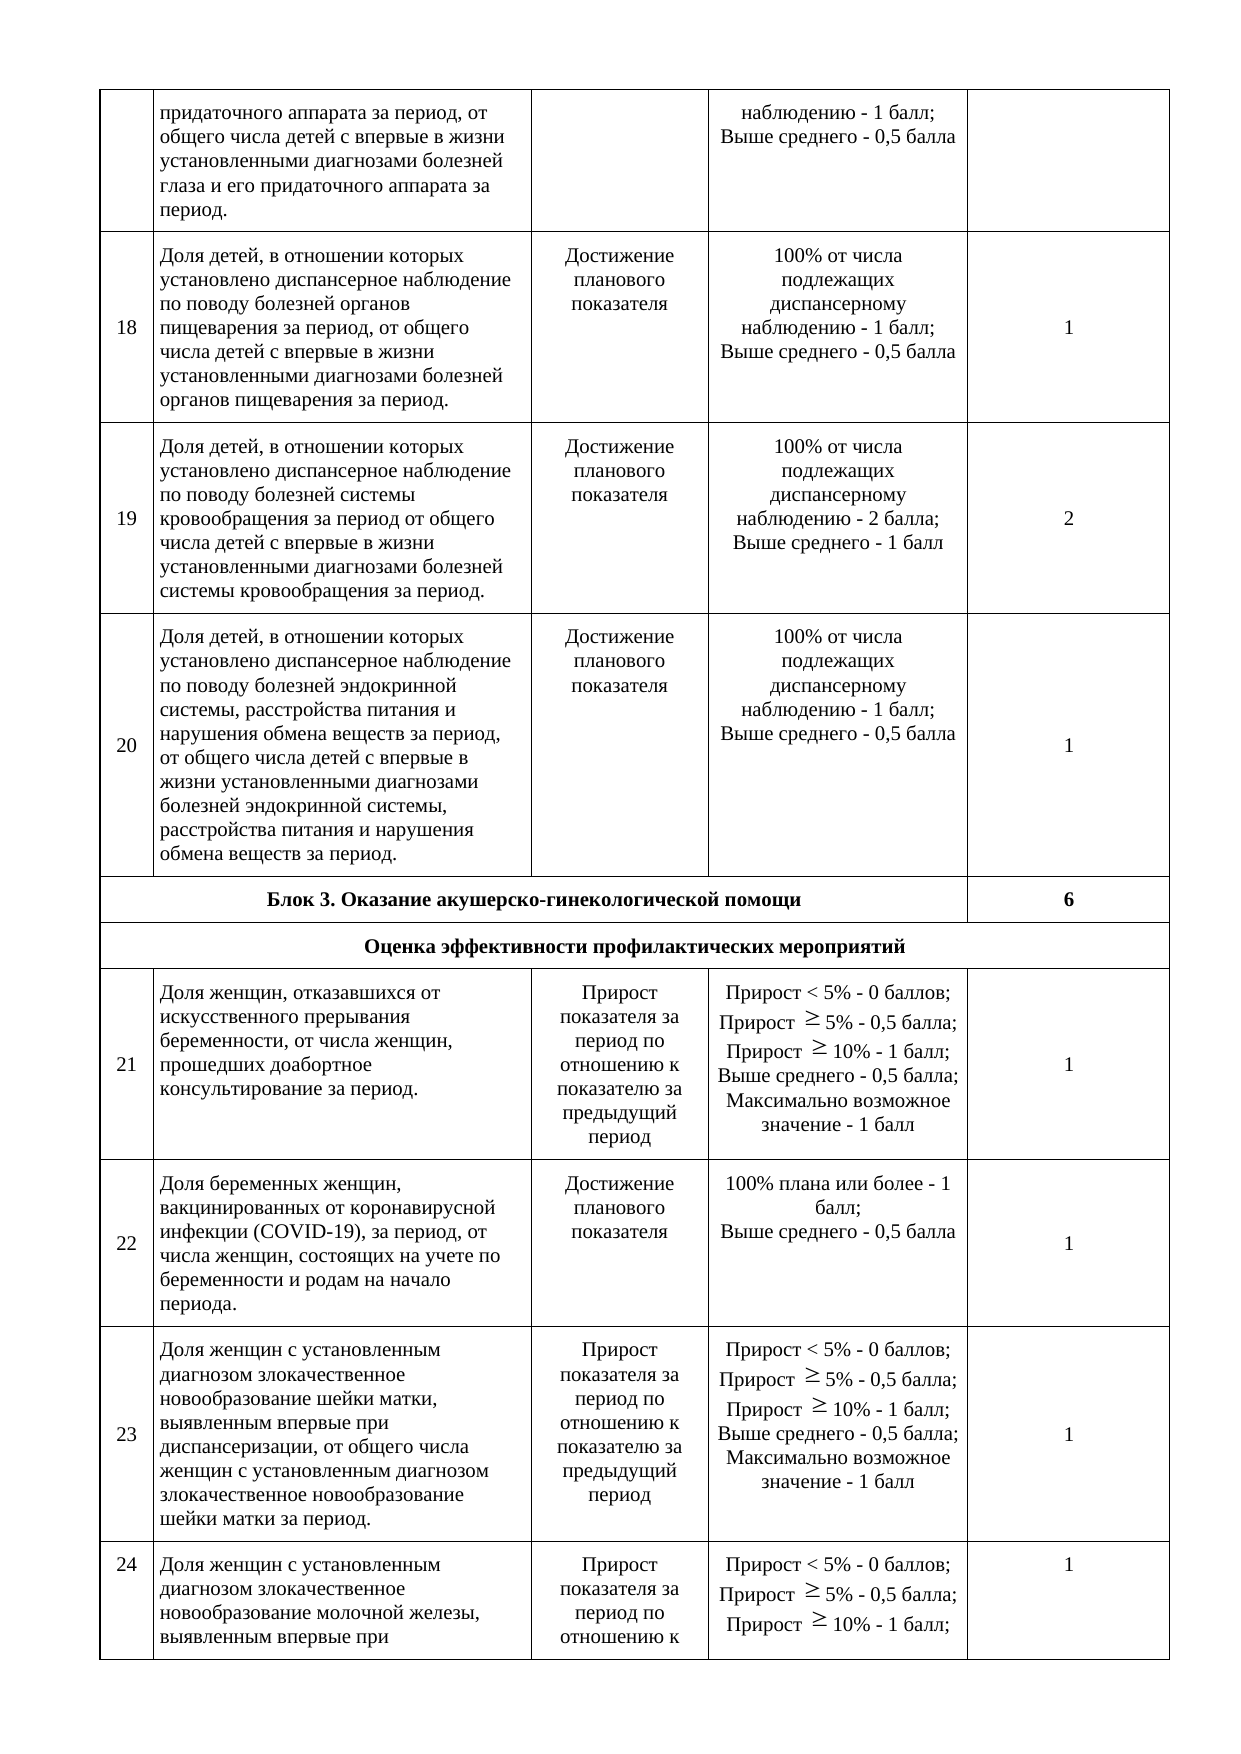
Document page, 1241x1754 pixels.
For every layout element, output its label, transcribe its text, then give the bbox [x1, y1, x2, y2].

table_cell 1 [968, 1542, 1169, 1659]
table_cell 100% от числа подлежащих диспансерному наблюдению - 1 балл; Выше среднего - 0,5 балла [709, 232, 967, 422]
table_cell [154, 90, 531, 231]
table_cell 1 [968, 1160, 1169, 1326]
table_cell 1 [968, 90, 1169, 231]
table_cell 1 [968, 969, 1169, 1159]
table_cell Блок 3. Оказание акушерско-гинекологической помощи [101, 877, 967, 922]
table_cell 100% от числа подлежащих диспансерному наблюдению - 1 балл; Выше среднего - 0,5 балла [709, 614, 967, 876]
table_cell Достижение планового показателя [532, 423, 708, 613]
table_cell 18 [101, 232, 153, 422]
table_cell Прирост показателя за период по отношению к показателю за предыдущий период [532, 969, 708, 1159]
table_cell Прирост < 5% - 0 баллов; Прирост 5% - 0,5 балла; Прирост 10% - 1 балл; Выше среднего - 0,5 балла; Максимально возможное значение - 1 балл [709, 969, 967, 1159]
table_cell Доля детей, в отношении которых установлено диспансерное наблюдение по поводу болезней органов пищеварения за период, от общего числа детей с впервые в жизни установленными диагнозами болезней органов пищеварения за период. [154, 232, 531, 422]
table_cell 1 [968, 1327, 1169, 1541]
table_cell Доля детей, в отношении которых установлено диспансерное наблюдение по поводу болезней эндокринной системы, расстройства питания и нарушения обмена веществ за период, от общего числа детей с впервые в жизни установленными диагнозами болезней эндокринной системы, расстройства питания и нарушения обмена веществ за период. [154, 614, 531, 876]
table_cell Прирост < 5% - 0 баллов; Прирост 5% - 0,5 балла; Прирост 10% - 1 балл; Выше среднего - 0,5 балла; Максимально возможное значение - 1 балл [709, 1327, 967, 1541]
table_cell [709, 90, 967, 231]
table_cell 19 [101, 423, 153, 613]
table_cell 1 [968, 614, 1169, 876]
table_cell 2 [968, 423, 1169, 613]
table_cell 22 [101, 1160, 153, 1326]
table_cell Доля беременных женщин, вакцинированных от коронавирусной инфекции (COVID-19), за период, от числа женщин, состоящих на учете по беременности и родам на начало периода. [154, 1160, 531, 1326]
table_cell 20 [101, 614, 153, 876]
table_cell 1 [968, 232, 1169, 422]
table_cell Доля женщин с установленным диагнозом злокачественное новообразование шейки матки, выявленным впервые при диспансеризации, от общего числа женщин с установленным диагнозом злокачественное новообразование шейки матки за период. [154, 1327, 531, 1541]
table_cell 23 [101, 1327, 153, 1541]
table_cell 100% плана или более - 1 балл; Выше среднего - 0,5 балла [709, 1160, 967, 1326]
table_cell 24 [101, 1542, 153, 1659]
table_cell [532, 90, 708, 231]
table_cell 6 [968, 877, 1169, 922]
table_cell Достижение планового показателя [532, 614, 708, 876]
table_cell Доля детей, в отношении которых установлено диспансерное наблюдение по поводу болезней системы кровообращения за период от общего числа детей с впервые в жизни установленными диагнозами болезней системы кровообращения за период. [154, 423, 531, 613]
table_cell Доля женщин, отказавшихся от искусственного прерывания беременности, от числа женщин, прошедших доабортное консультирование за период. [154, 969, 531, 1159]
table_cell 100% от числа подлежащих диспансерному наблюдению - 2 балла; Выше среднего - 1 балл [709, 423, 967, 613]
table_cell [532, 1542, 708, 1659]
table_cell Оценка эффективности профилактических мероприятий [101, 923, 1169, 968]
table_cell Достижение планового показателя [532, 1160, 708, 1326]
table_cell 21 [101, 969, 153, 1159]
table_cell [709, 1542, 967, 1659]
table_cell Достижение планового показателя [532, 232, 708, 422]
table_cell 17 [101, 90, 153, 231]
table_cell Прирост показателя за период по отношению к показателю за предыдущий период [532, 1327, 708, 1541]
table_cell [154, 1542, 531, 1659]
